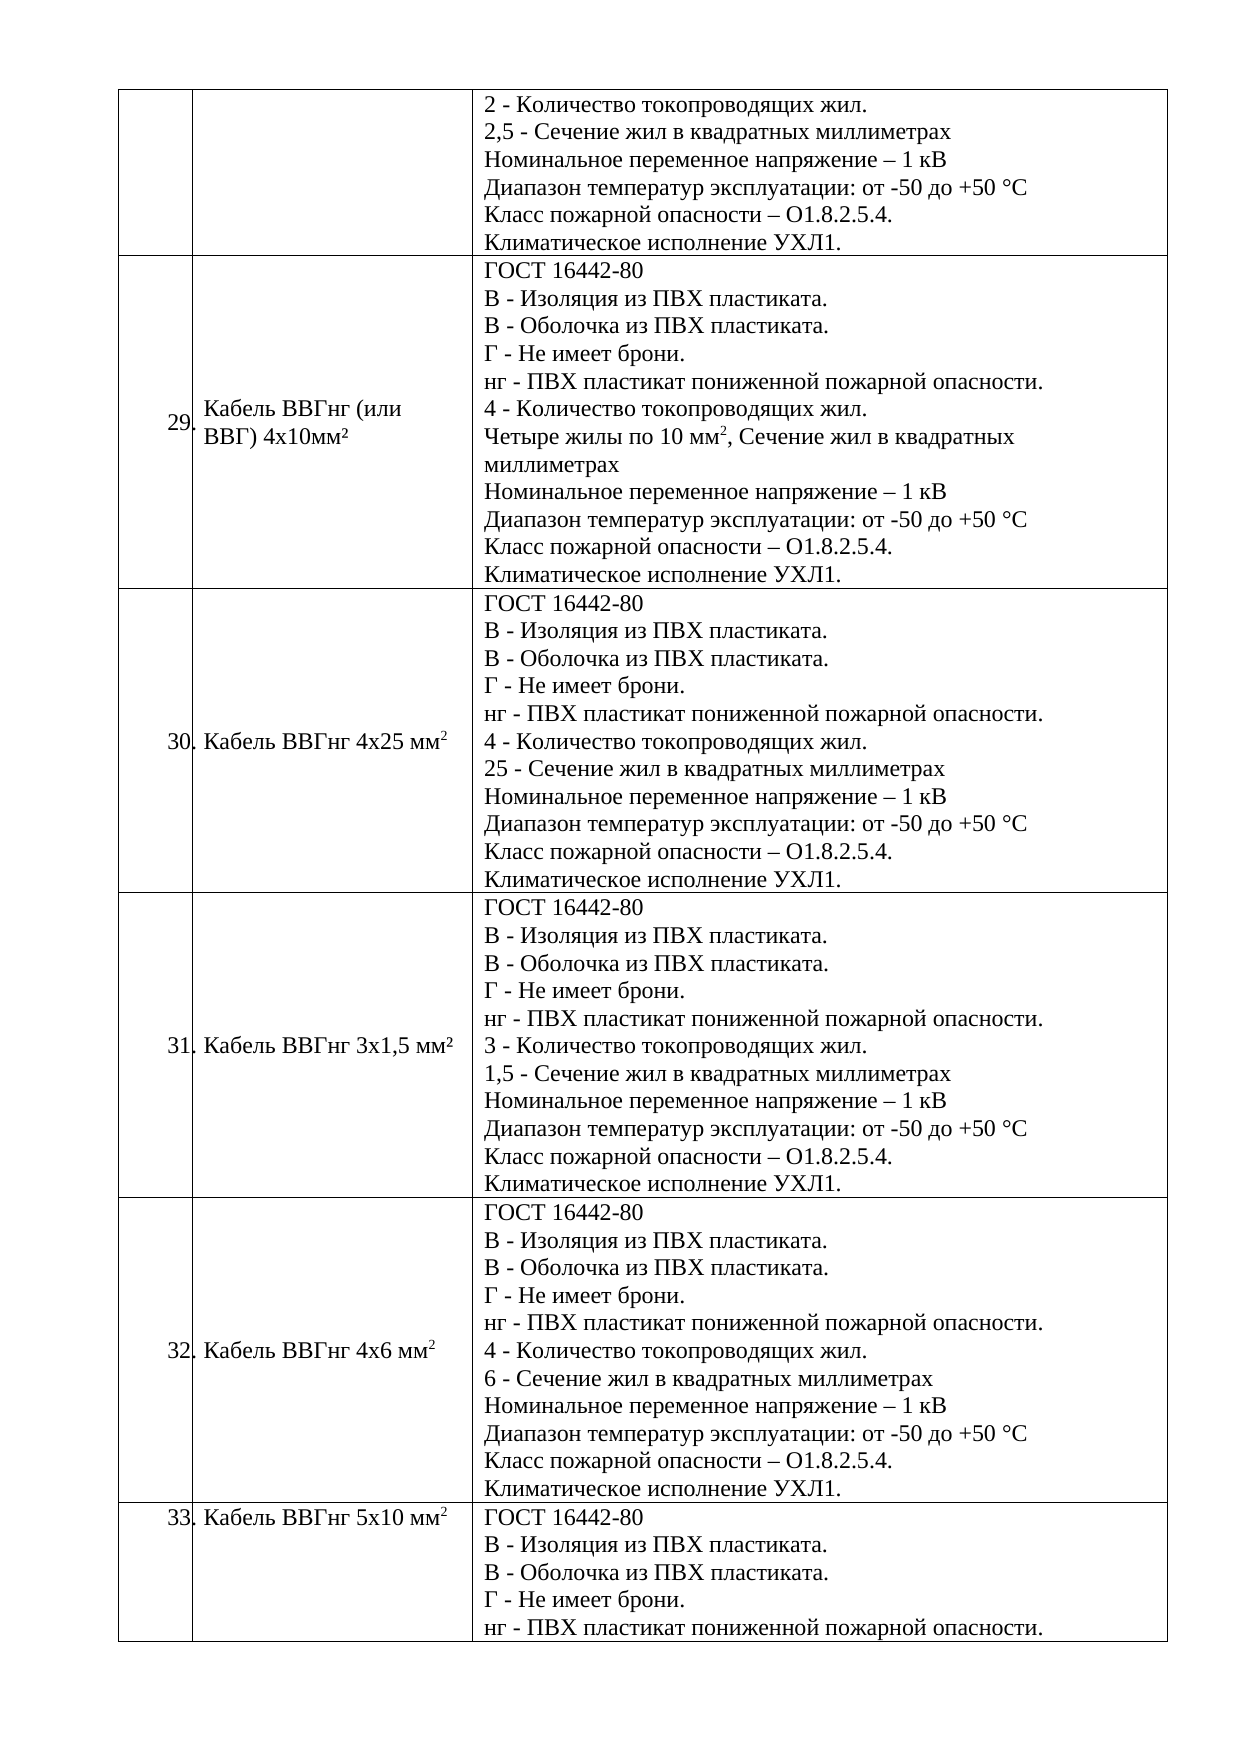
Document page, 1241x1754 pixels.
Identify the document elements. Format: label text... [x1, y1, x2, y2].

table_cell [193, 1503, 472, 1641]
table_cell ГОСТ 16442-80 В - Изоляция из ПВХ пластиката. В - Оболочка из ПВХ пластиката. Г - Не имеет брони. нг - ПВХ пластикат пониженной пожарной опасности. 4 - Количество токопроводящих жил. 6 - Сечение жил в квадратных миллиметрах Номинальное переменное напряжение – 1 кВ Диапазон температур эксплуатации: от -50 до +50 °С Класс пожарной опасности – О1.8.2.5.4. Климатическое исполнение УХЛ1. [473, 1198, 1167, 1502]
table_cell ГОСТ 16442-80 В - Изоляция из ПВХ пластиката. В - Оболочка из ПВХ пластиката. Г - Не имеет брони. нг - ПВХ пластикат пониженной пожарной опасности. 3 - Количество токопроводящих жил. 1,5 - Сечение жил в квадратных миллиметрах Номинальное переменное напряжение – 1 кВ Диапазон температур эксплуатации: от -50 до +50 °С Класс пожарной опасности – О1.8.2.5.4. Климатическое исполнение УХЛ1. [473, 893, 1167, 1197]
table_cell ГОСТ 16442-80 В - Изоляция из ПВХ пластиката. В - Оболочка из ПВХ пластиката. Г - Не имеет брони. нг - ПВХ пластикат пониженной пожарной опасности. 4 - Количество токопроводящих жил. 25 - Сечение жил в квадратных миллиметрах Номинальное переменное напряжение – 1 кВ Диапазон температур эксплуатации: от -50 до +50 °С Класс пожарной опасности – О1.8.2.5.4. Климатическое исполнение УХЛ1. [473, 589, 1167, 892]
table_cell [119, 1198, 192, 1502]
table_cell [119, 589, 192, 892]
table_cell ГОСТ 16442-80 В - Изоляция из ПВХ пластиката. В - Оболочка из ПВХ пластиката. Г - Не имеет брони. нг - ПВХ пластикат пониженной пожарной опасности. 4 - Количество токопроводящих жил. Четыре жилы по 10 мм2, Сечение жил в квадратных миллиметрах Номинальное переменное напряжение – 1 кВ Диапазон температур эксплуатации: от -50 до +50 °С Класс пожарной опасности – О1.8.2.5.4. Климатическое исполнение УХЛ1. [473, 256, 1167, 588]
table_cell Кабель ВВГнг 4х25 мм2 [193, 589, 472, 892]
table_cell [119, 1503, 192, 1641]
table_cell [119, 893, 192, 1197]
table_cell Кабель ВВГнг (или ВВГ) 4х10мм² [193, 256, 472, 588]
table_cell Кабель ВВГнг 3х1,5 мм² [193, 893, 472, 1197]
table_cell [119, 256, 192, 588]
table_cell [193, 90, 472, 255]
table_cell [473, 1503, 1167, 1641]
table_cell Кабель ВВГнг 4х6 мм2 [193, 1198, 472, 1502]
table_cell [473, 90, 1167, 255]
table_cell [119, 90, 192, 255]
